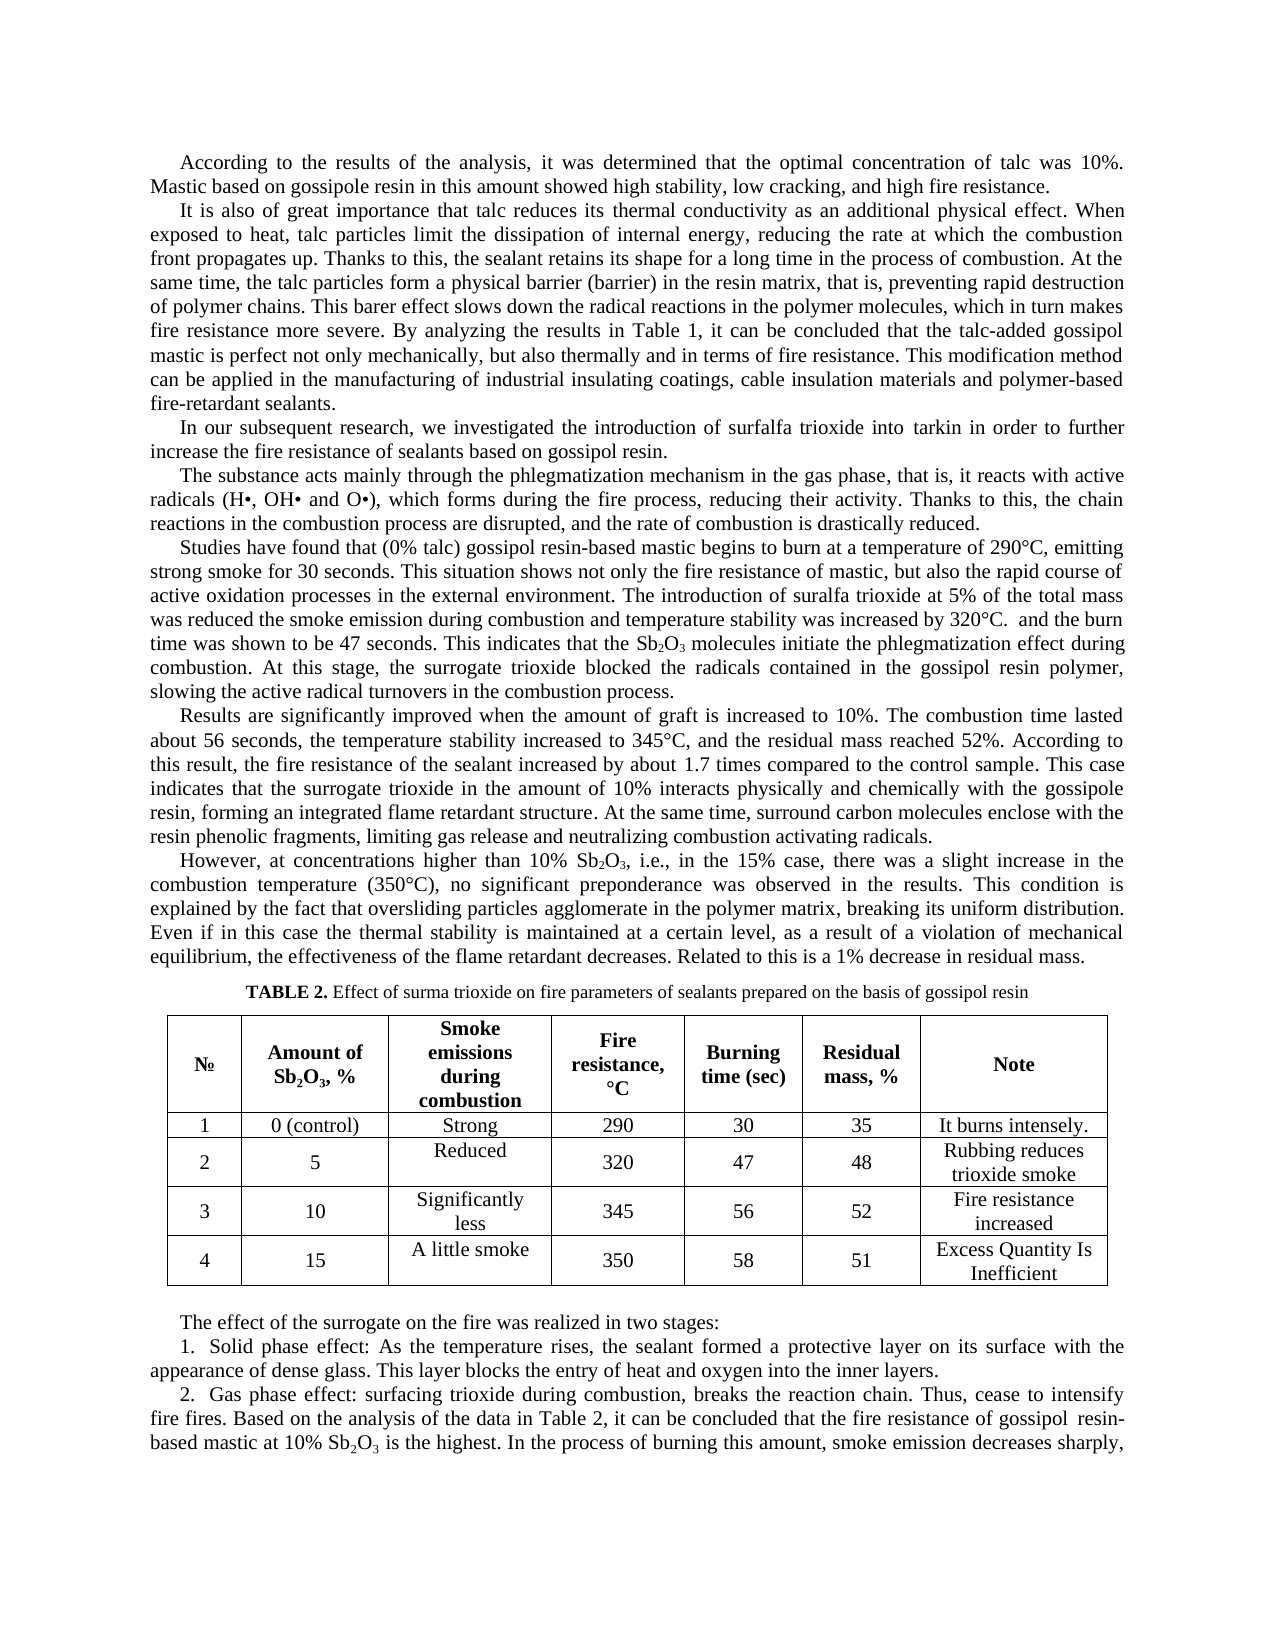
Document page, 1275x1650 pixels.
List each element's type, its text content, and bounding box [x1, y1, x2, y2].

text However, at concentrations higher than 10% Sb2O3, i.e., in the 15% case, there was a slight increase in the combustion temperature (350°C), no significant preponderance was observed in the results. This condition is explained by the fact that oversliding particles agglomerate in the polymer matrix, breaking its uniform distribution. Even if in this case the thermal stability is maintained at a certain level, as a result of a violation of mechanical equilibrium, the effectiveness of the flame retardant decreases. Related to this is a 1% decrease in residual mass. [150, 848, 1125, 968]
table_header Residual mass, % [803, 1016, 920, 1112]
table_cell 345 [552, 1187, 684, 1235]
table_cell Excess Quantity Is Inefficient [921, 1236, 1107, 1284]
table_header Amount of Sb₂O₃, % [242, 1016, 388, 1112]
table_cell 5 [242, 1138, 388, 1186]
table_header Burning time (sec) [685, 1016, 802, 1112]
table_cell 350 [552, 1236, 684, 1284]
table_header Smoke emissions during combustion [389, 1016, 551, 1112]
table_cell 35 [803, 1113, 920, 1137]
table_header Fire resistance, °C [552, 1016, 684, 1112]
table_cell Rubbing reduces trioxide smoke [921, 1138, 1107, 1186]
table_cell 1 [168, 1113, 241, 1137]
table_cell 2 [168, 1138, 241, 1186]
table_cell 320 [552, 1138, 684, 1186]
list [150, 1382, 1125, 1454]
text Studies have found that (0% talc) gossipol resin-based mastic begins to burn at a temperature of 290°C, emitting strong smoke for 30 seconds. This situation shows not only the fire resistance of mastic, but also the rapid course of active oxidation processes in the external environment. The introduction of suralfa trioxide at 5% of the total mass was reduced the smoke emission during combustion and temperature stability was increased by 320°C. and the burn time was shown to be 47 seconds. This indicates that the Sb2O3 molecules initiate the phlegmatization effect during combustion. At this stage, the surrogate trioxide blocked the radicals contained in the gossipol resin polymer, slowing the active radical turnovers in the combustion process. [150, 535, 1125, 703]
table_cell 52 [803, 1187, 920, 1235]
table_cell 4 [168, 1236, 241, 1284]
table_cell Strong [389, 1113, 551, 1137]
table_cell It burns intensely. [921, 1113, 1107, 1137]
table_cell 47 [685, 1138, 802, 1186]
table_cell 51 [803, 1236, 920, 1284]
table_cell 56 [685, 1187, 802, 1235]
text In our subsequent research, we investigated the introduction of surfalfa trioxide into tarkin in order to further increase the fire resistance of sealants based on gossipol resin. [150, 415, 1125, 463]
table_cell 15 [242, 1236, 388, 1284]
text TABLE 2. Effect of surma trioxide on fire parameters of sealants prepared on the basis of gossipol resin [150, 981, 1125, 1002]
text According to the results of the analysis, it was determined that the optimal concentration of talc was 10%. Mastic based on gossipole resin in this amount showed high stability, low cracking, and high fire resistance. [150, 150, 1125, 198]
table_cell 3 [168, 1187, 241, 1235]
table_cell 30 [685, 1113, 802, 1137]
table_cell 290 [552, 1113, 684, 1137]
table_cell 0 (control) [242, 1113, 388, 1137]
text The substance acts mainly through the phlegmatization mechanism in the gas phase, that is, it reacts with active radicals (H•, OH• and O•), which forms during the fire process, reducing their activity. Thanks to this, the chain reactions in the combustion process are disrupted, and the rate of combustion is drastically reduced. [150, 463, 1125, 535]
table_cell Fire resistance increased [921, 1187, 1107, 1235]
table_cell Significantly less [389, 1187, 551, 1235]
text It is also of great importance that talc reduces its thermal conductivity as an additional physical effect. When exposed to heat, talc particles limit the dissipation of internal energy, reducing the rate at which the combustion front propagates up. Thanks to this, the sealant retains its shape for a long time in the process of combustion. At the same time, the talc particles form a physical barrier (barrier) in the resin matrix, that is, preventing rapid destruction of polymer chains. This barer effect slows down the radical reactions in the polymer molecules, which in turn makes fire resistance more severe. By analyzing the results in Table 1, it can be concluded that the talc-added gossipol mastic is perfect not only mechanically, but also thermally and in terms of fire resistance. This modification method can be applied in the manufacturing of industrial insulating coatings, cable insulation materials and polymer-based fire-retardant sealants. [150, 198, 1125, 415]
list Solid phase effect: As the temperature rises, the sealant formed a protective layer on its surface with the appearance of dense glass. This layer blocks the entry of heat and oxygen into the inner layers. [150, 1334, 1125, 1382]
table_cell Reduced [389, 1138, 551, 1186]
table_header Note [921, 1016, 1107, 1112]
table_cell A little smoke [389, 1236, 551, 1284]
table_cell 48 [803, 1138, 920, 1186]
table_cell 58 [685, 1236, 802, 1284]
table_header № [168, 1016, 241, 1112]
text The effect of the surrogate on the fire was realized in two stages: [150, 1310, 1125, 1334]
text Results are significantly improved when the amount of graft is increased to 10%. The combustion time lasted about 56 seconds, the temperature stability increased to 345°C, and the residual mass reached 52%. According to this result, the fire resistance of the sealant increased by about 1.7 times compared to the control sample. This case indicates that the surrogate trioxide in the amount of 10% interacts physically and chemically with the gossipole resin, forming an integrated flame retardant structure. At the same time, surround carbon molecules enclose with the resin phenolic fragments, limiting gas release and neutralizing combustion activating radicals. [150, 703, 1125, 848]
table_cell 10 [242, 1187, 388, 1235]
